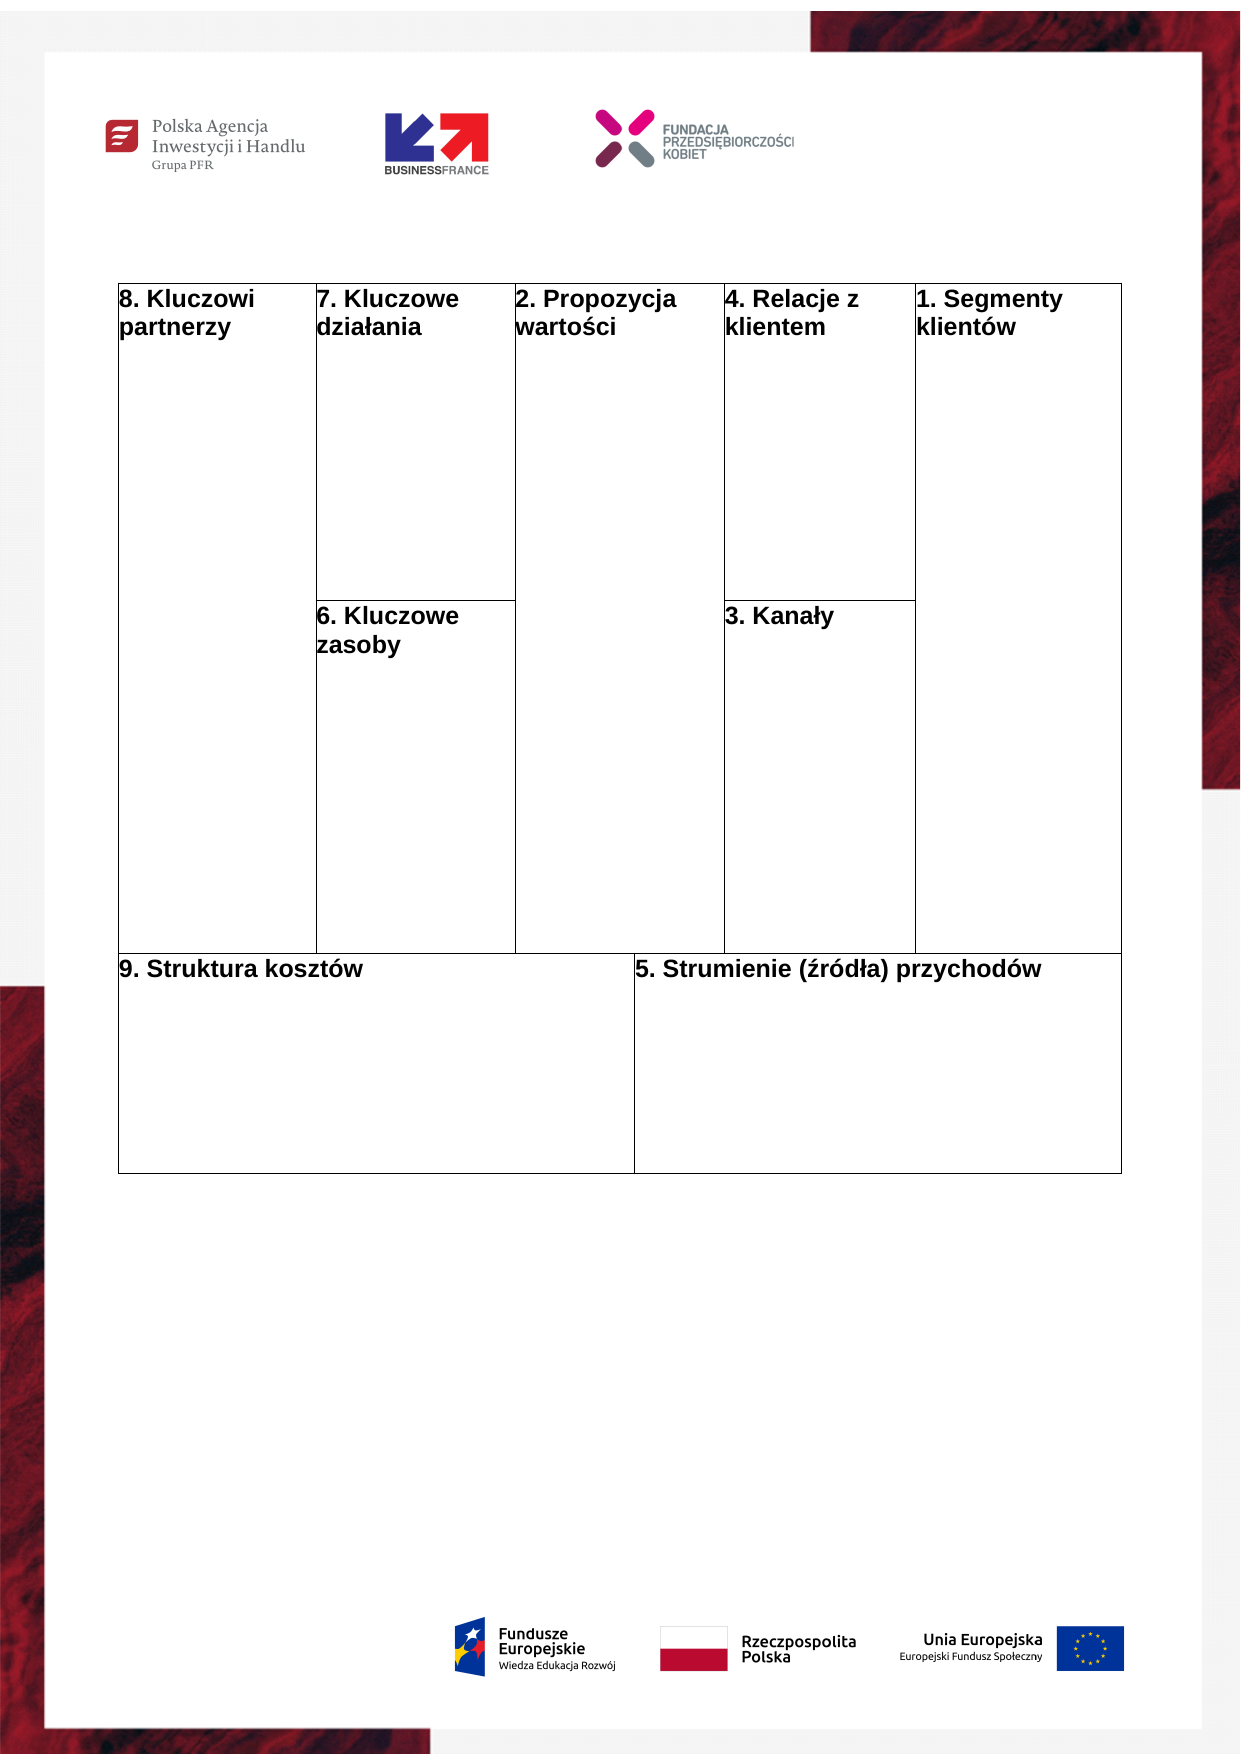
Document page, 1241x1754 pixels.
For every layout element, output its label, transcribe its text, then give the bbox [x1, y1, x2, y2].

table_header 1. Segmenty klientów [916, 284, 1121, 952]
table_header 8. Kluczowi partnerzy [119, 284, 316, 952]
table_header 2. Propozycja wartości [516, 284, 724, 952]
table_header 7. Kluczowe działania [317, 284, 515, 600]
table_cell 6. Kluczowe zasoby [317, 601, 515, 952]
table_cell 9. Struktura kosztów [119, 954, 634, 1173]
table_cell 3. Kanały [725, 601, 915, 952]
table_header 4. Relacje z klientem [725, 284, 915, 600]
picture [0, 11, 1241, 1754]
table_cell 5. Strumienie (źródła) przychodów [635, 954, 1121, 1173]
